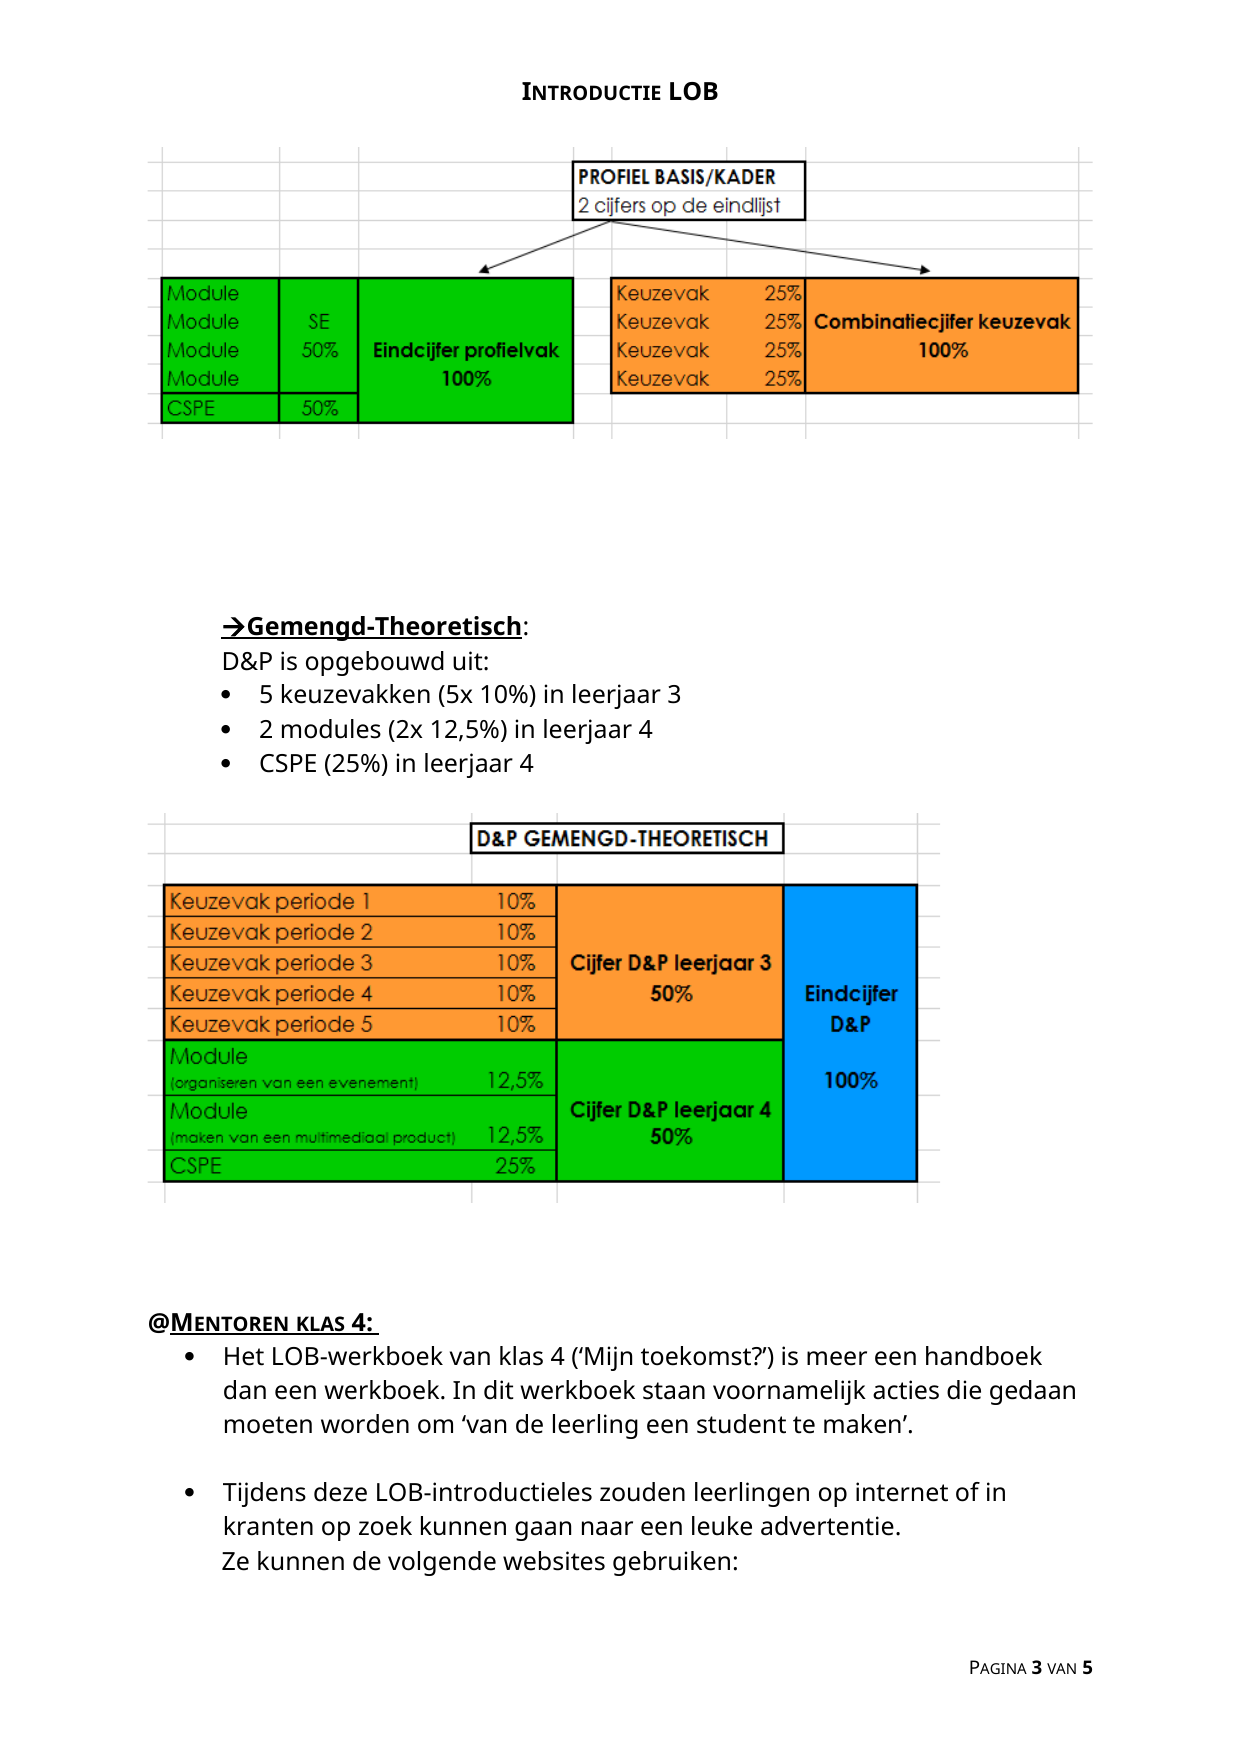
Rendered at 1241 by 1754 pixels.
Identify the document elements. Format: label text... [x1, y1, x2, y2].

list 5 keuzevakken (5x 10%) in leerjaar 3 [221, 677, 1093, 711]
text @Mentoren klas 4: [148, 1305, 1093, 1339]
picture [147, 813, 941, 1203]
text D&P is opgebouwd uit: [148, 643, 1093, 677]
text Ze kunnen de volgende websites gebruiken: [148, 1543, 1093, 1577]
text Gemengd-Theoretisch: [148, 609, 1093, 643]
picture [147, 147, 1093, 439]
list 2 modules (2x 12,5%) in leerjaar 4 [221, 711, 1093, 745]
list Tijdens deze LOB-introductieles zouden leerlingen op internet of in kranten op zoek kunnen gaan naar een leuke advertentie. [185, 1475, 1093, 1543]
list CSPE (25%) in leerjaar 4 [221, 745, 1093, 779]
list Het LOB-werkboek van klas 4 (‘Mijn toekomst?’) is meer een handboek dan een werkboek. In dit werkboek staan voornamelijk acties die gedaan moeten worden om ‘van de leerling een student te maken’. [185, 1339, 1093, 1441]
